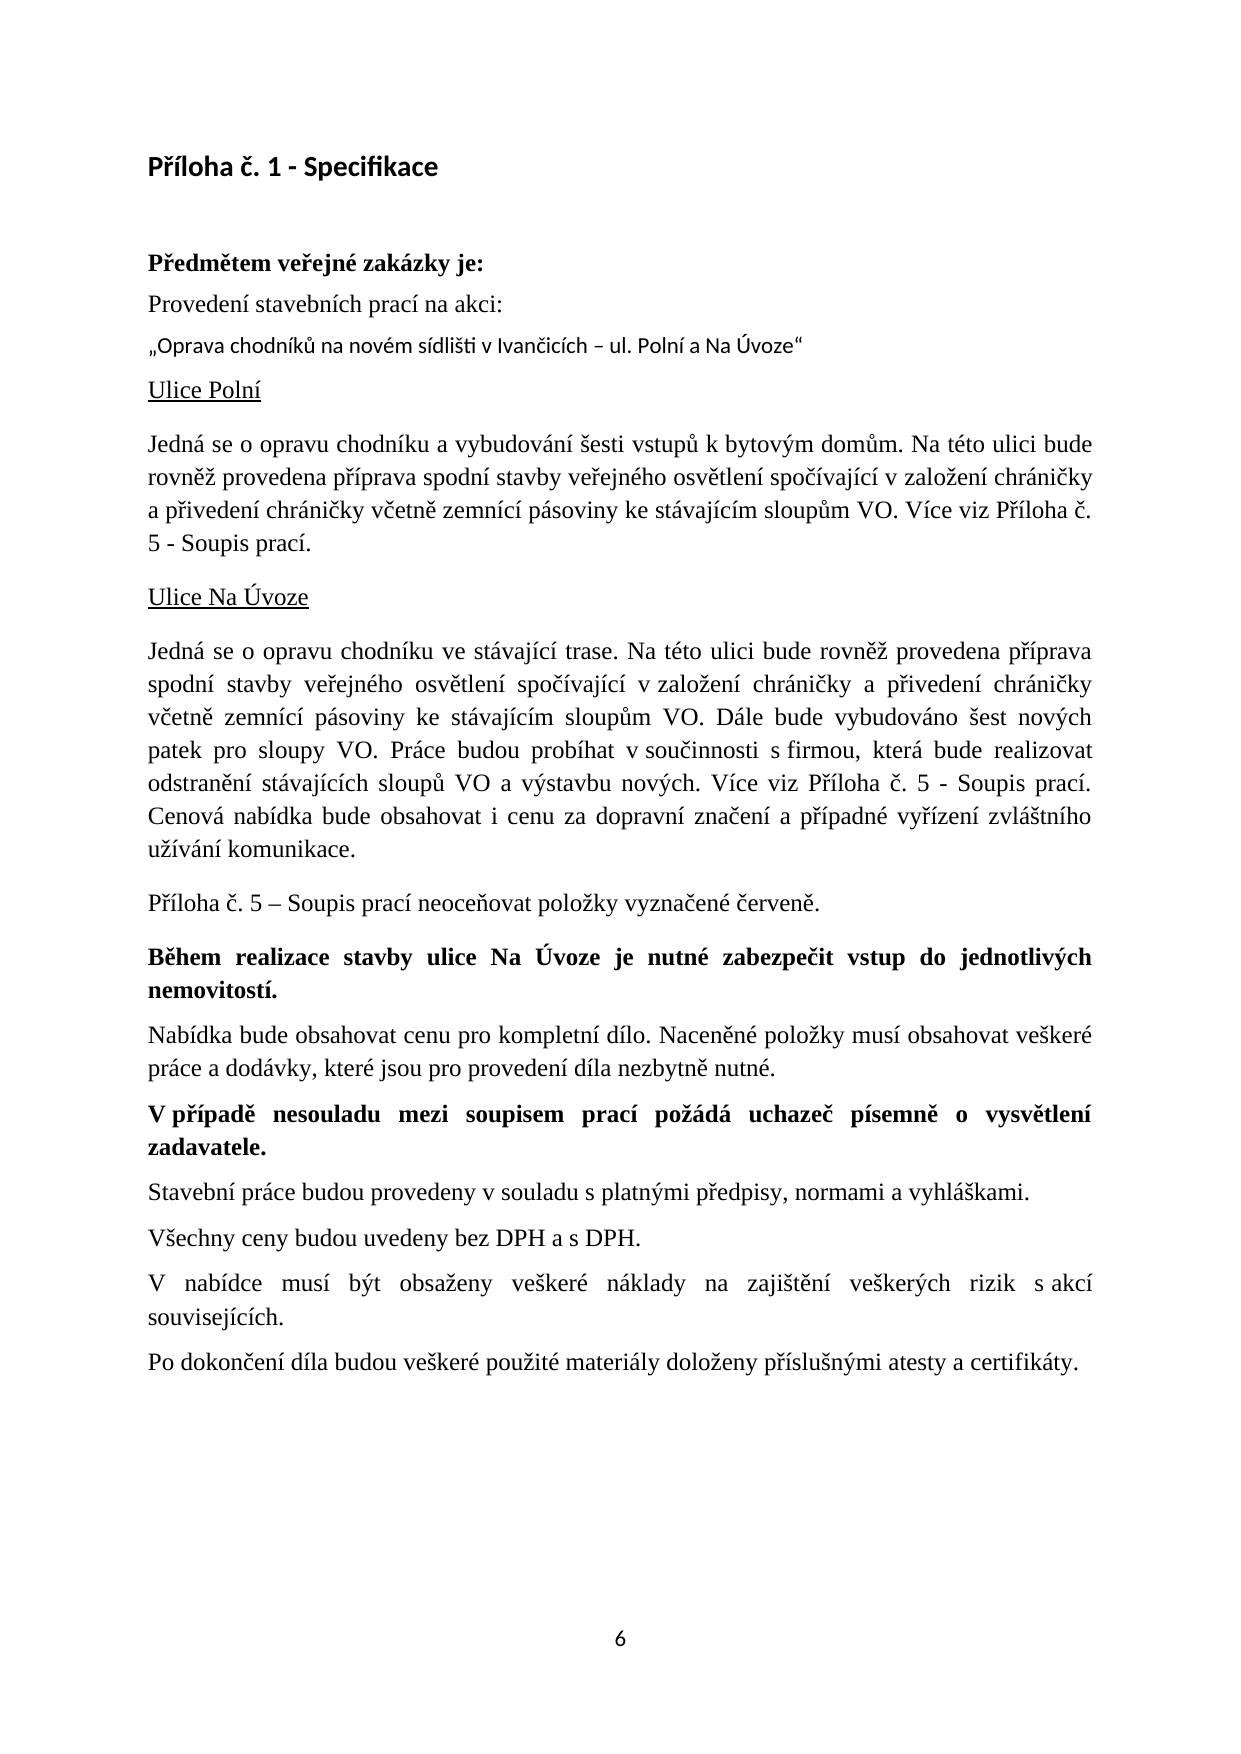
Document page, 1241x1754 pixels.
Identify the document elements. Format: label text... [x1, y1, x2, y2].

text Ulice Polní [148, 375, 1093, 404]
text Ulice Na Úvoze [148, 582, 1093, 611]
text V nabídce musí být obsaženy veškeré náklady na zajištění veškerých rizik s akcí souvisejících. [148, 1268, 1093, 1330]
text Stavební práce budou provedeny v souladu s platnými předpisy, normami a vyhláškami. [148, 1177, 1093, 1206]
text Po dokončení díla budou veškeré použité materiály doloženy příslušnými atesty a certifikáty. [148, 1347, 1093, 1376]
text Příloha č. 1 - Specifikace [148, 148, 1093, 183]
text Během realizace stavby ulice Na Úvoze je nutné zabezpečit vstup do jednotlivých nemovitostí. [148, 942, 1093, 1004]
text Příloha č. 5 – Soupis prací neoceňovat položky vyznačené červeně. [148, 888, 1093, 917]
text Jedná se o opravu chodníku a vybudování šesti vstupů k bytovým domům. Na této ulici bude rovněž provedena příprava spodní stavby veřejného osvětlení spočívající v založení chráničky a přivedení chráničky včetně zemnící pásoviny ke stávajícím sloupům VO. Více viz Příloha č. 5 - Soupis prací. [148, 429, 1093, 557]
text Provedení stavebních prací na akci: [148, 289, 1093, 318]
text Jedná se o opravu chodníku ve stávající trase. Na této ulici bude rovněž provedena příprava spodní stavby veřejného osvětlení spočívající v založení chráničky a přivedení chráničky včetně zemnící pásoviny ke stávajícím sloupům VO. Dále bude vybudováno šest nových patek pro sloupy VO. Práce budou probíhat v součinnosti s firmou, která bude realizovat odstranění stávajících sloupů VO a výstavbu nových. Více viz Příloha č. 5 - Soupis prací. Cenová nabídka bude obsahovat i cenu za dopravní značení a případné vyřízení zvláštního užívání komunikace. [148, 636, 1093, 863]
text V případě nesouladu mezi soupisem prací požádá uchazeč písemně o vysvětlení zadavatele. [148, 1099, 1093, 1161]
text Předmětem veřejné zakázky je: [148, 248, 1093, 277]
text Nabídka bude obsahovat cenu pro kompletní dílo. Naceněné položky musí obsahovat veškeré práce a dodávky, které jsou pro provedení díla nezbytně nutné. [148, 1020, 1093, 1082]
text Všechny ceny budou uvedeny bez DPH a s DPH. [148, 1223, 1093, 1252]
